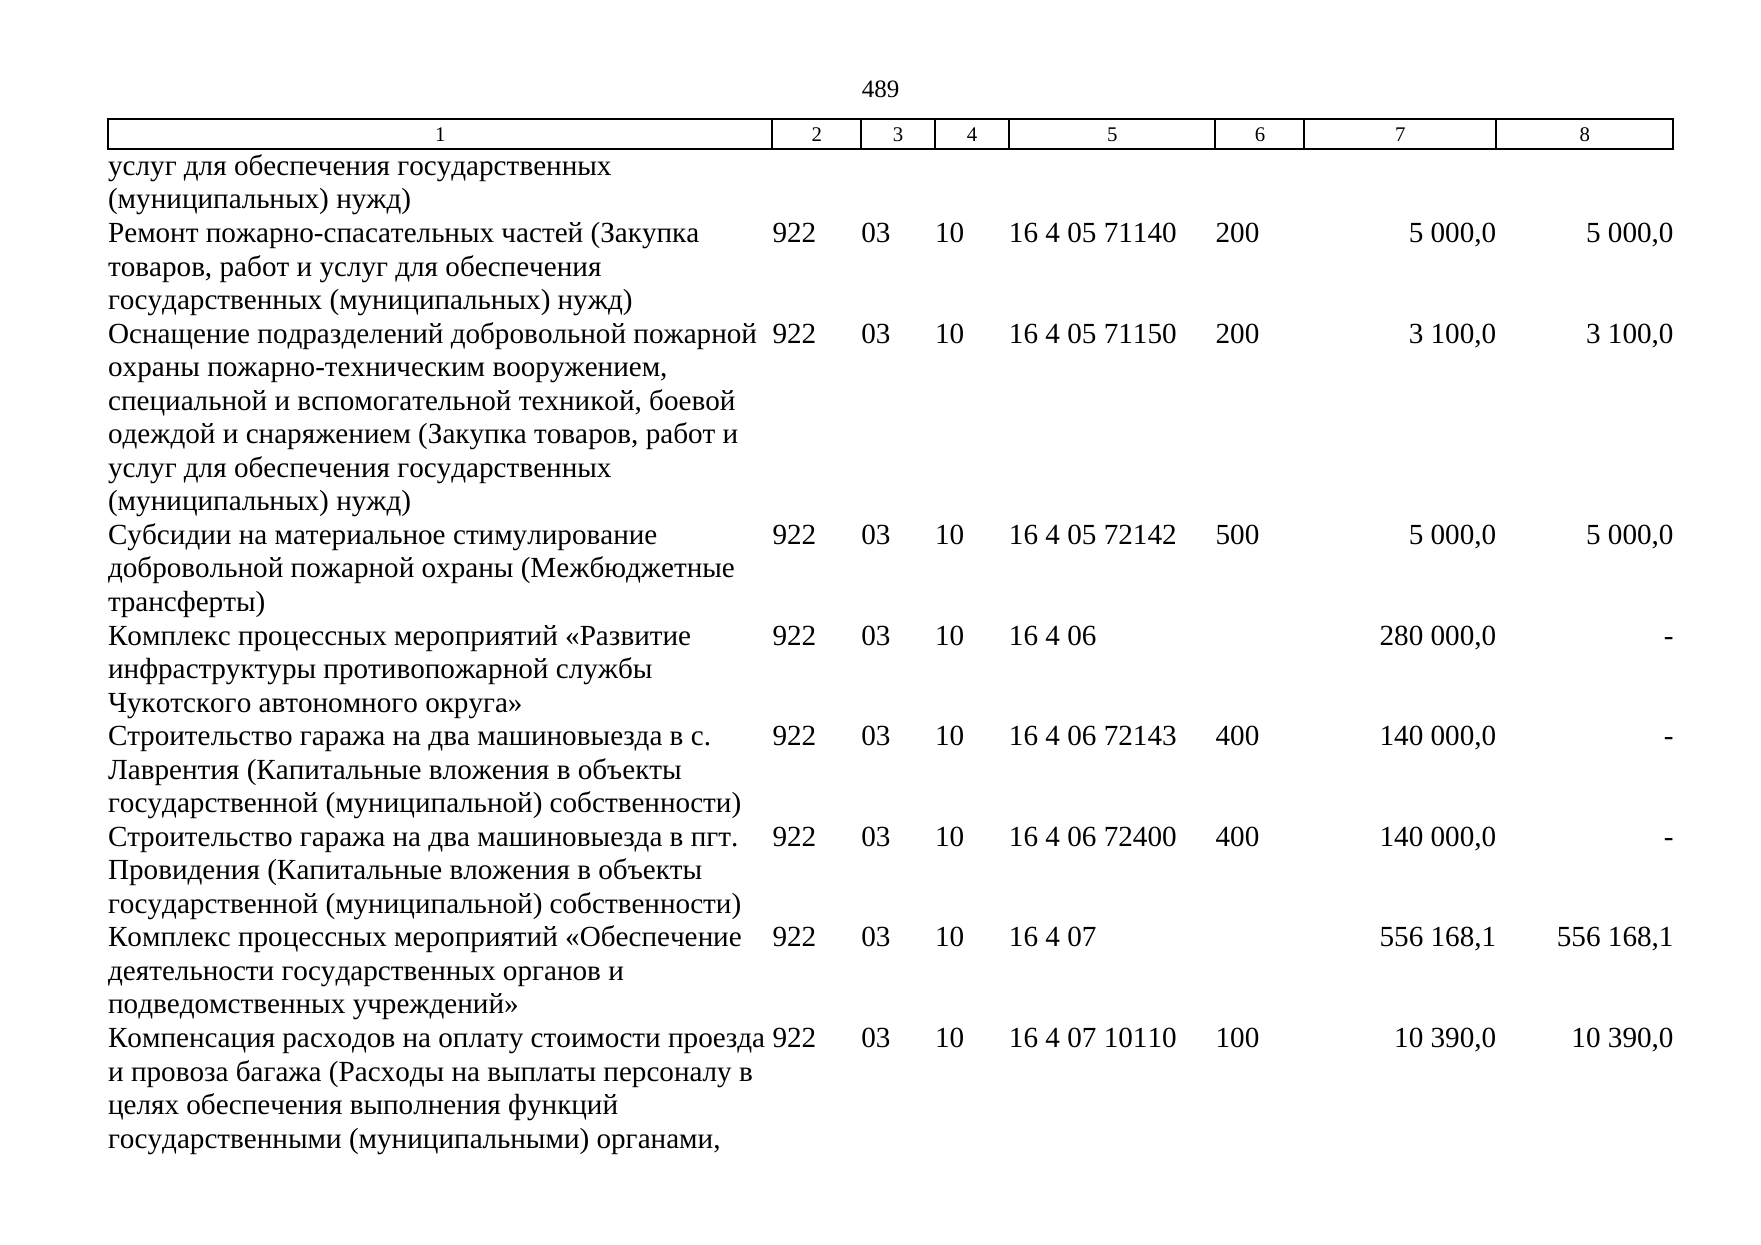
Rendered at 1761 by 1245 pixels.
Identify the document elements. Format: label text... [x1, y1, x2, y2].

table_header 2 [773, 120, 860, 148]
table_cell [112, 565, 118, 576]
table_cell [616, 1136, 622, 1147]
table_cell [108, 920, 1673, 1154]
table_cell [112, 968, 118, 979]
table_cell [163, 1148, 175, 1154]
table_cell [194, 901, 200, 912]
table_header 4 [936, 120, 1008, 148]
table_header 1 [109, 120, 771, 148]
table_header 3 [862, 120, 934, 148]
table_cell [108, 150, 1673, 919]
table_header 5 [1010, 120, 1214, 148]
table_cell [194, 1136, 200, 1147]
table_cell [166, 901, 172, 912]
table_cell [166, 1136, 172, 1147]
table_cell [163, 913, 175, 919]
table_header 7 [1305, 120, 1495, 148]
table_header 8 [1497, 120, 1672, 148]
table_header 6 [1216, 120, 1303, 148]
